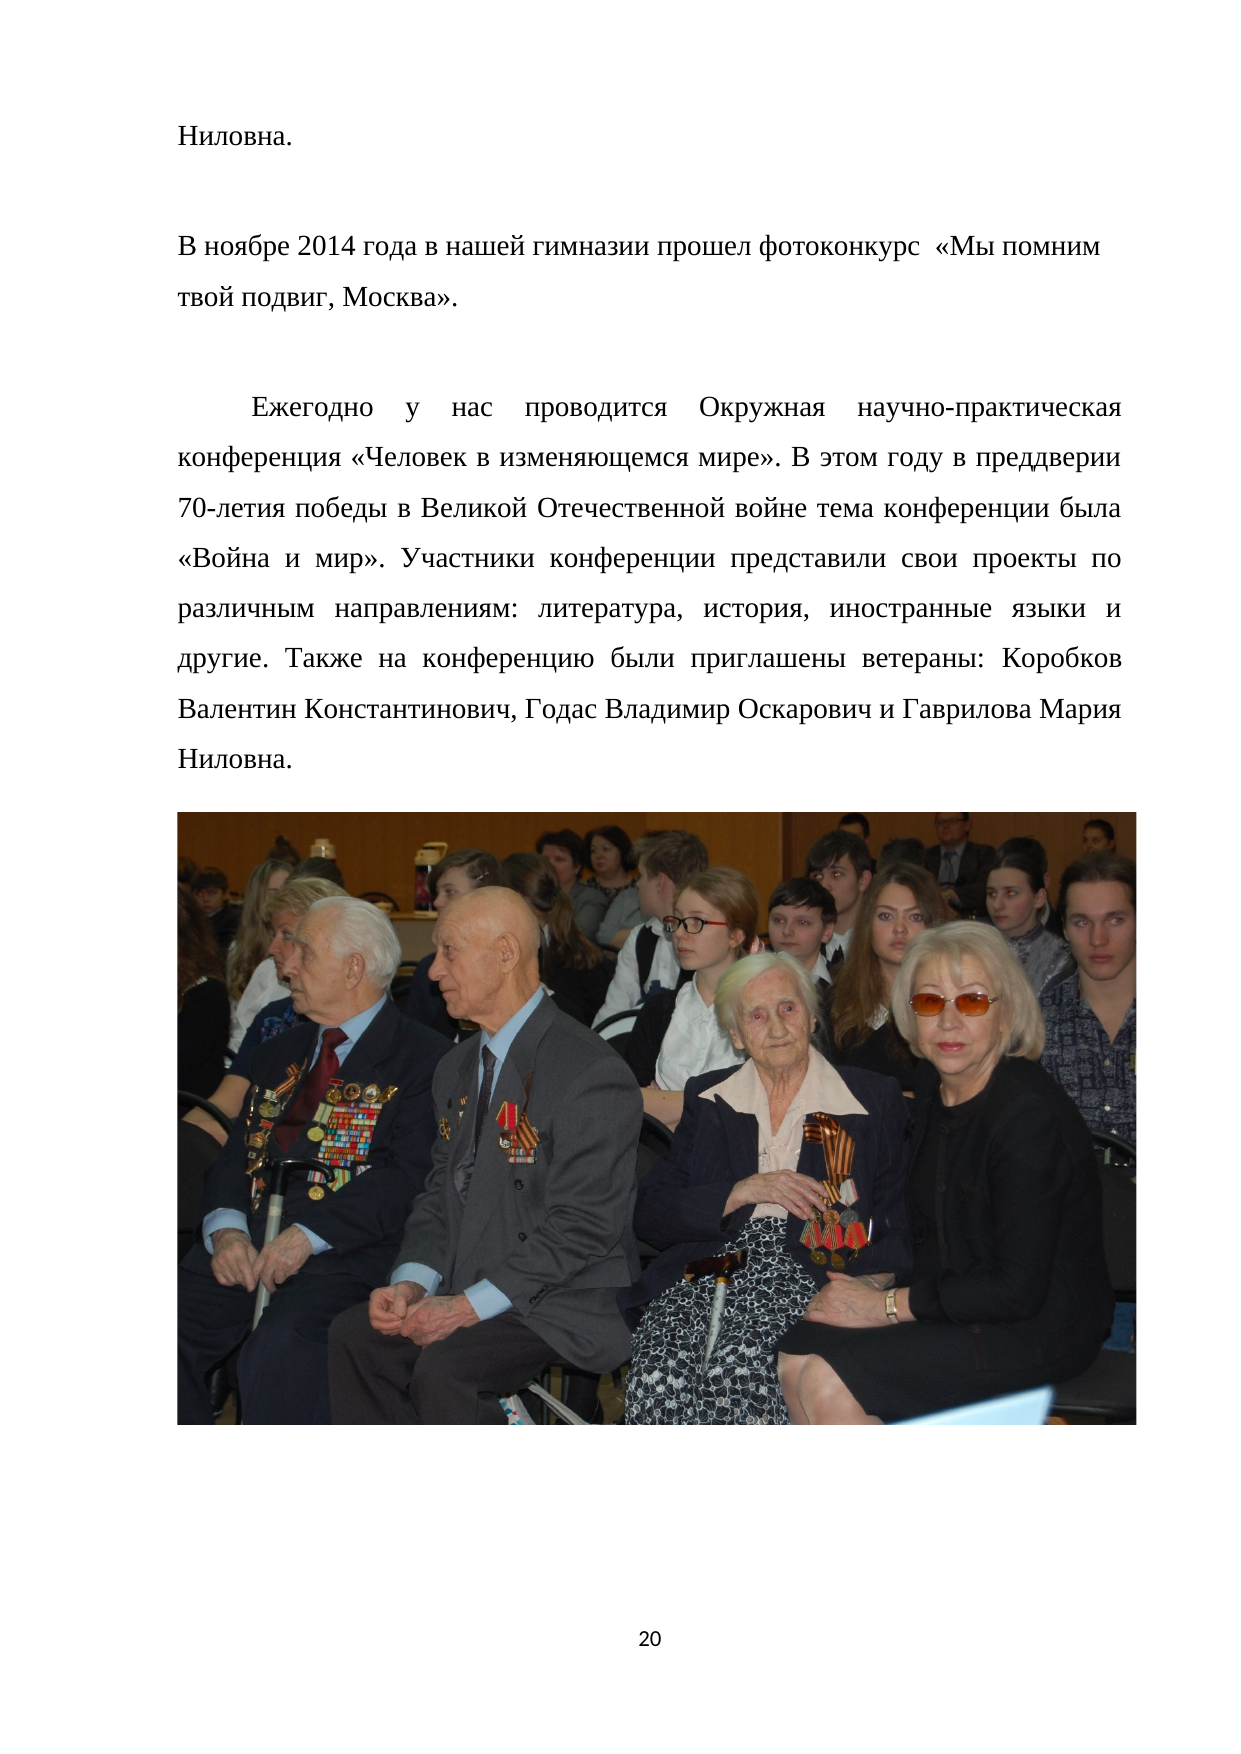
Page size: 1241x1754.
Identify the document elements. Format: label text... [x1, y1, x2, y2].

picture [177, 812, 1137, 1425]
text Ежегодно у нас проводится Окружная научно-практическая конференция «Человек в изменяющемся мире». В этом году в преддверии 70-летия победы в Великой Отечественной войне тема конференции была «Война и мир». Участники конференции представили свои проекты по различным направлениям: литература, история, иностранные языки и другие. Также на конференцию были приглашены ветераны: Коробков Валентин Константинович, Годас Владимир Оскарович и Гаврилова Мария Ниловна. [177, 389, 1122, 775]
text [177, 118, 1122, 194]
text В ноябре 2014 года в нашей гимназии прошел фотоконкурс «Мы помним твой подвиг, Москва». [177, 228, 1122, 354]
